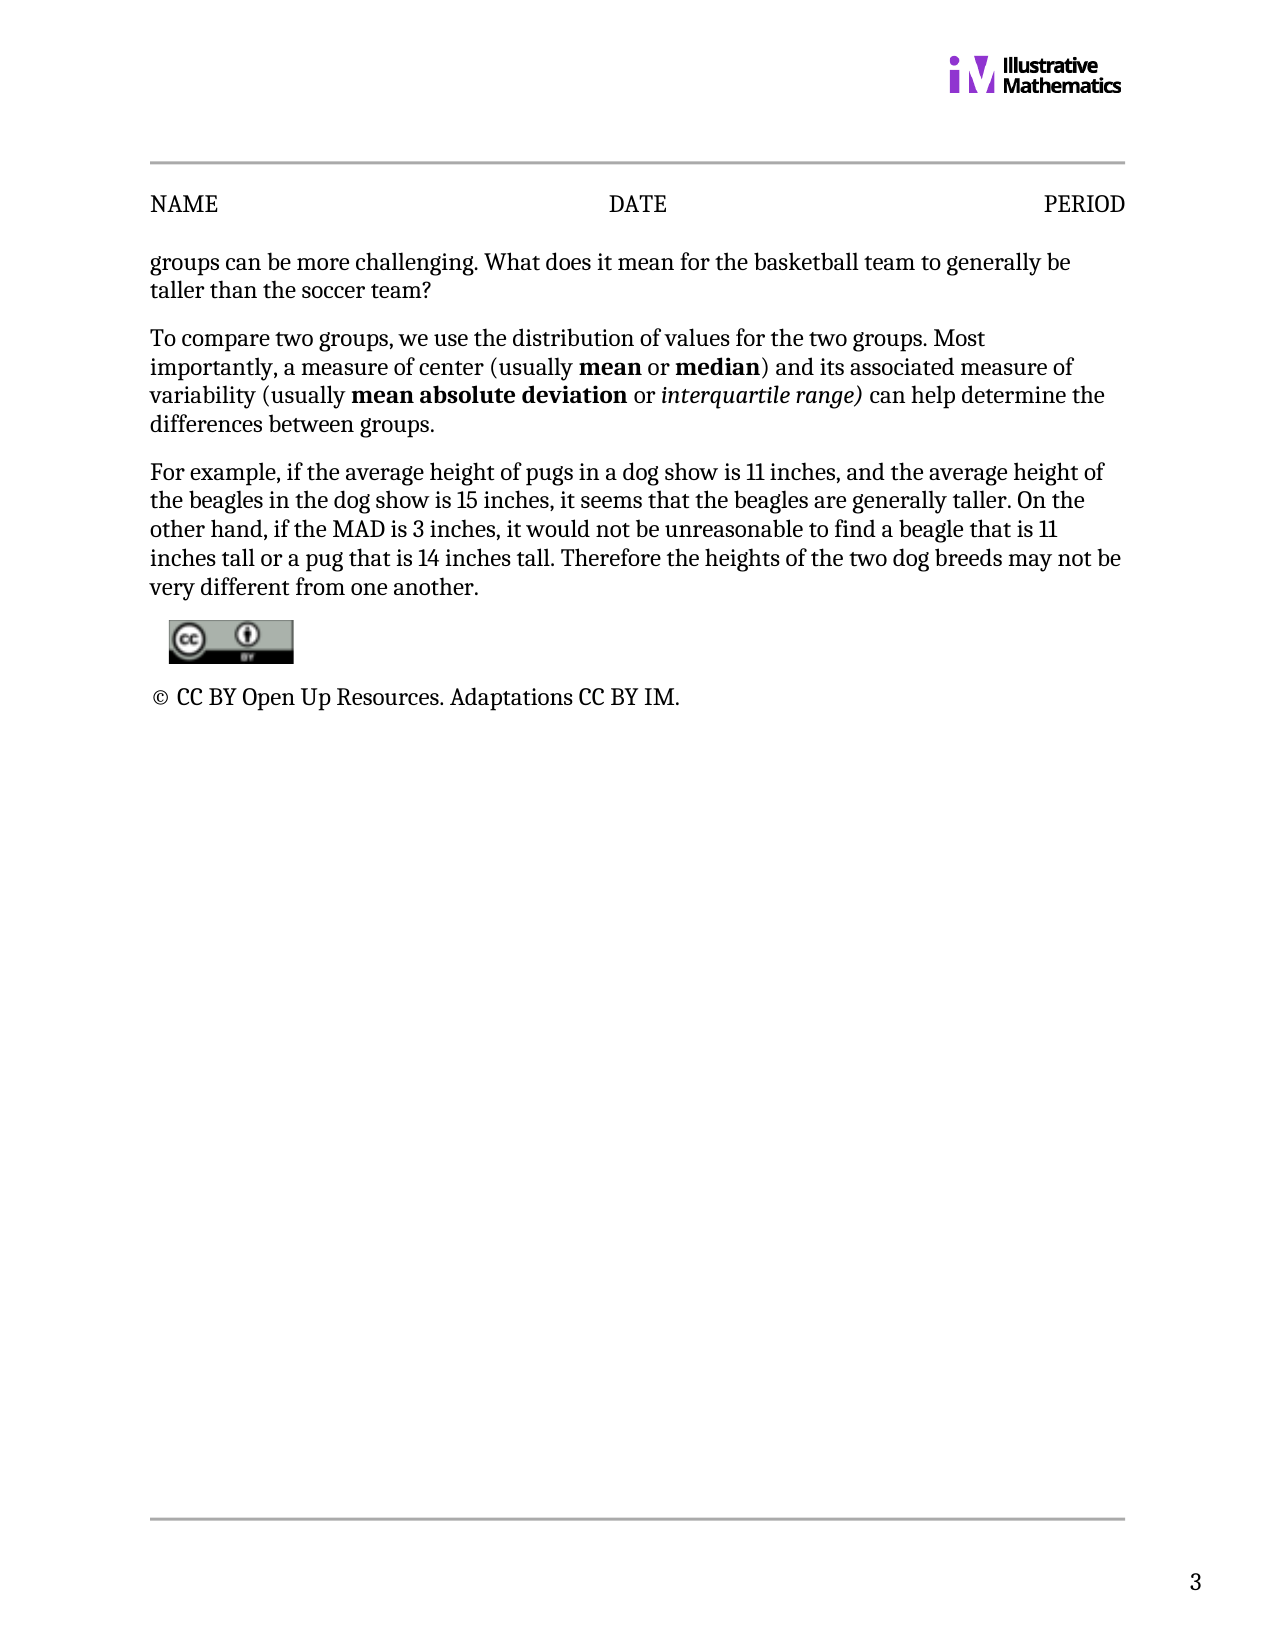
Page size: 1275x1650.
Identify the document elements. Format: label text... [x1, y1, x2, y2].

picture [949, 55, 1121, 93]
picture [168, 620, 294, 664]
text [150, 247, 1125, 305]
text To compare two groups, we use the distribution of values for the two groups. Most importantly, a measure of center (usually mean or median) and its associated measure of variability (usually mean absolute deviation or interquartile range) can help determine the differences between groups. [150, 324, 1125, 439]
text © CC BY Open Up Resources. Adaptations CC BY IM. [150, 682, 1125, 711]
text For example, if the average height of pugs in a dog show is 11 inches, and the average height of the beagles in the dog show is 15 inches, it seems that the beagles are generally taller. On the other hand, if the MAD is 3 inches, it would not be unreasonable to find a beagle that is 11 inches tall or a pug that is 14 inches tall. Therefore the heights of the two dog breeds may not be very different from one another. [150, 457, 1125, 601]
